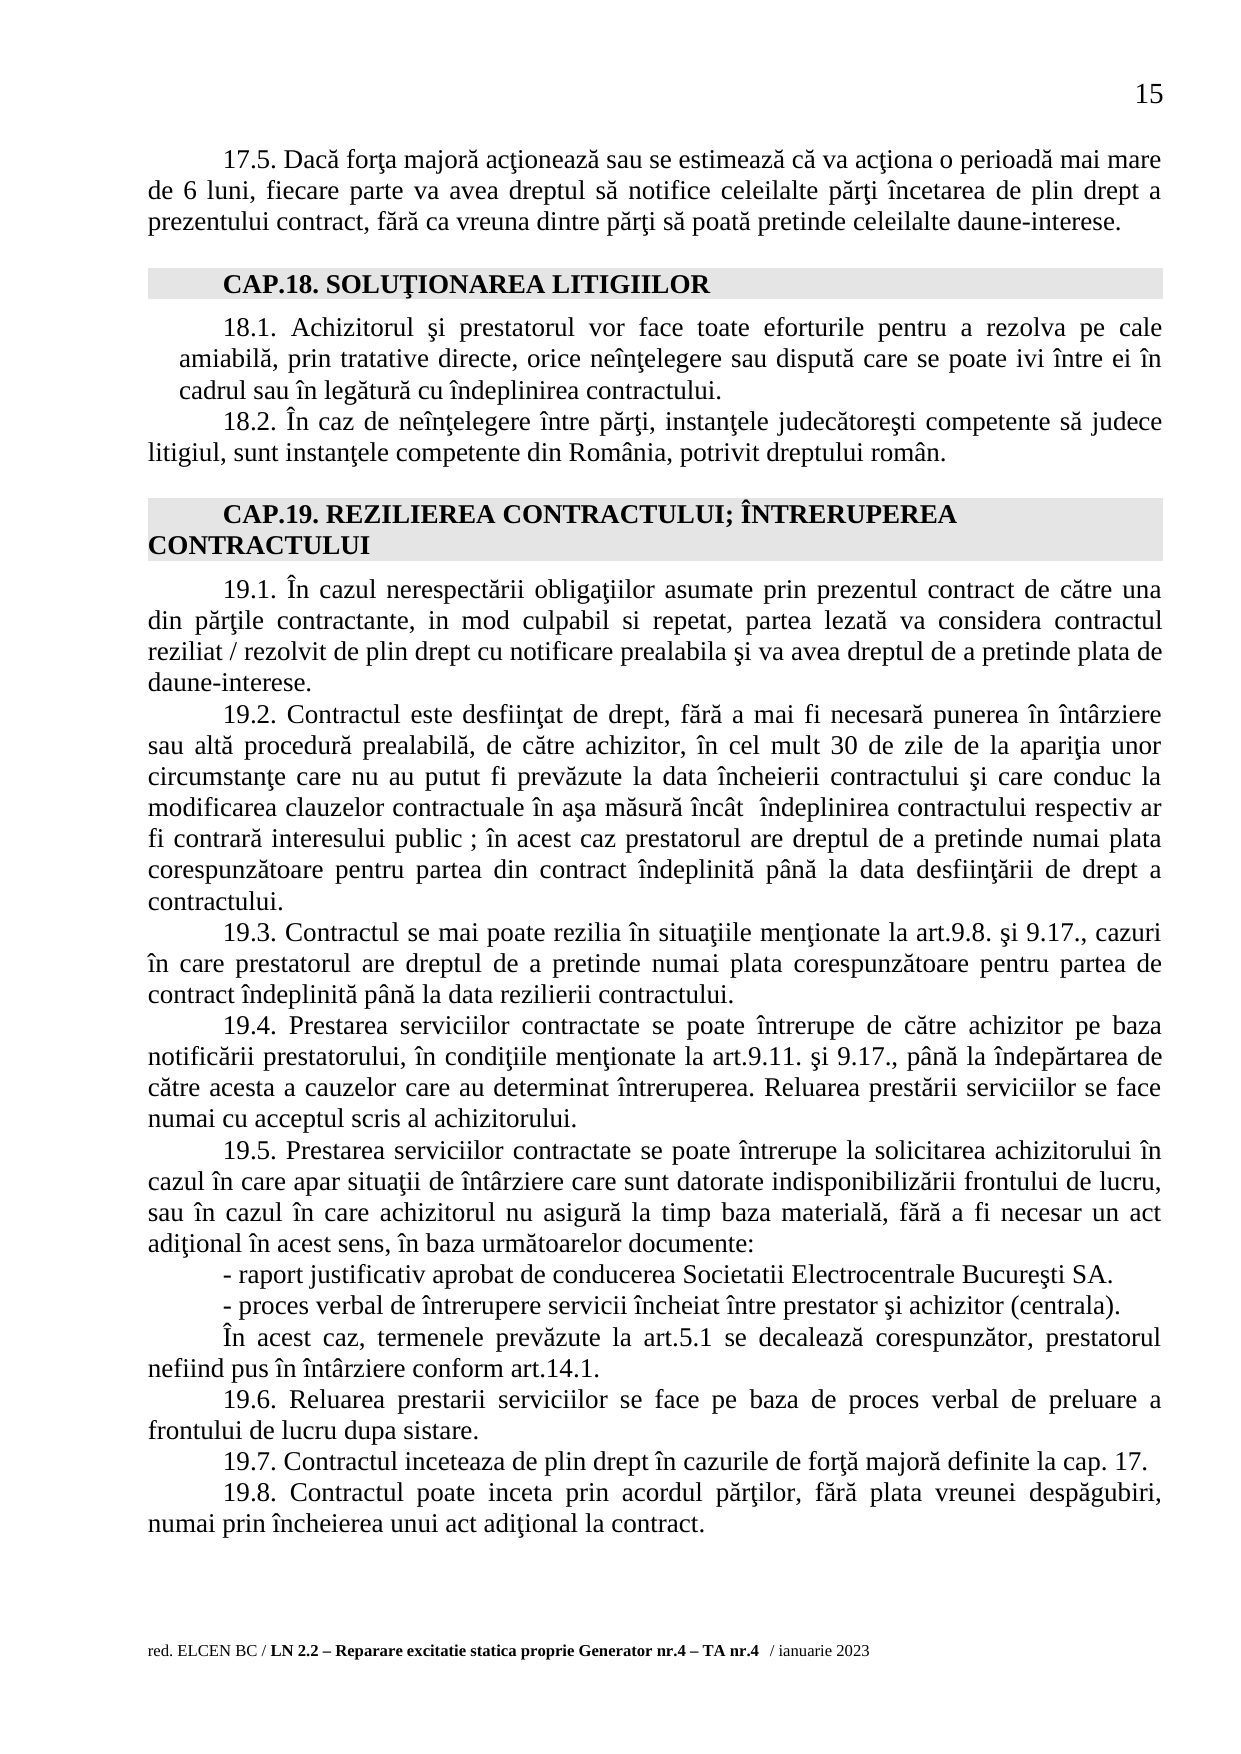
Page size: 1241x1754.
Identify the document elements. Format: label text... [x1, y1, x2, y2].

text - raport justificativ aprobat de conducerea Societatii Electrocentrale Bucureşti SA. [148, 1258, 1163, 1289]
text 19.4. Prestarea serviciilor contractate se poate întrerupe de către achizitor pe baza notificării prestatorului, în condiţiile menţionate la art.9.11. şi 9.17., până la îndepărtarea de către acesta a cauzelor care au determinat întreruperea. Reluarea prestării serviciilor se face numai cu acceptul scris al achizitorului. [148, 1009, 1163, 1134]
subtitle CAP.19. REZILIEREA CONTRACTULUI; ÎNTRERUPEREA CONTRACTULUI [148, 498, 1163, 561]
text 19.7. Contractul inceteaza de plin drept în cazurile de forţă majoră definite la cap. 17. [148, 1445, 1163, 1476]
text 19.8. Contractul poate inceta prin acordul părţilor, fără plata vreunei despăgubiri, numai prin încheierea unui act adiţional la contract. [148, 1476, 1163, 1539]
text 19.3. Contractul se mai poate rezilia în situaţiile menţionate la art.9.8. şi 9.17., cazuri în care prestatorul are dreptul de a pretinde numai plata corespunzătoare pentru partea de contract îndeplinită până la data rezilierii contractului. [148, 916, 1163, 1009]
text 19.2. Contractul este desfiinţat de drept, fără a mai fi necesară punerea în întârziere sau altă procedură prealabilă, de către achizitor, în cel mult 30 de zile de la apariţia unor circumstanţe care nu au putut fi prevăzute la data încheierii contractului şi care conduc la modificarea clauzelor contractuale în aşa măsură încât îndeplinirea contractului respectiv ar fi contrară interesului public ; în acest caz prestatorul are dreptul de a pretinde numai plata corespunzătoare pentru partea din contract îndeplinită până la data desfiinţării de drept a contractului. [148, 698, 1163, 916]
text 18.1. Achizitorul şi prestatorul vor face toate eforturile pentru a rezolva pe cale amiabilă, prin tratative directe, orice neînţelegere sau dispută care se poate ivi între ei în cadrul sau în legătură cu îndeplinirea contractului. [179, 311, 1163, 405]
text 18.2. În caz de neînţelegere între părţi, instanţele judecătoreşti competente să judece litigiul, sunt instanţele competente din România, potrivit dreptului român. [148, 405, 1163, 467]
text 19.1. În cazul nerespectării obligaţiilor asumate prin prezentul contract de către una din părţile contractante, in mod culpabil si repetat, partea lezată va considera contractul reziliat / rezolvit de plin drept cu notificare prealabila şi va avea dreptul de a pretinde plata de daune-interese. [148, 573, 1163, 698]
text - proces verbal de întrerupere servicii încheiat între prestator şi achizitor (centrala). [148, 1289, 1163, 1321]
text 19.5. Prestarea serviciilor contractate se poate întrerupe la solicitarea achizitorului în cazul în care apar situaţii de întârziere care sunt datorate indisponibilizării frontului de lucru, sau în cazul în care achizitorul nu asigură la timp baza materială, fără a fi necesar un act adiţional în acest sens, în baza următoarelor documente: [148, 1134, 1163, 1258]
text 17.5. Dacă forţa majoră acţionează sau se estimează că va acţiona o perioadă mai mare de 6 luni, fiecare parte va avea dreptul să notifice celeilalte părţi încetarea de plin drept a prezentului contract, fără ca vreuna dintre părţi să poată pretinde celeilalte daune-interese. [148, 143, 1163, 237]
text În acest caz, termenele prevăzute la art.5.1 se decalează corespunzător, prestatorul nefiind pus în întârziere conform art.14.1. [148, 1321, 1163, 1383]
subtitle CAP.18. SOLUŢIONAREA LITIGIILOR [148, 268, 1163, 299]
text 19.6. Reluarea prestarii serviciilor se face pe baza de proces verbal de preluare a frontului de lucru dupa sistare. [148, 1383, 1163, 1445]
